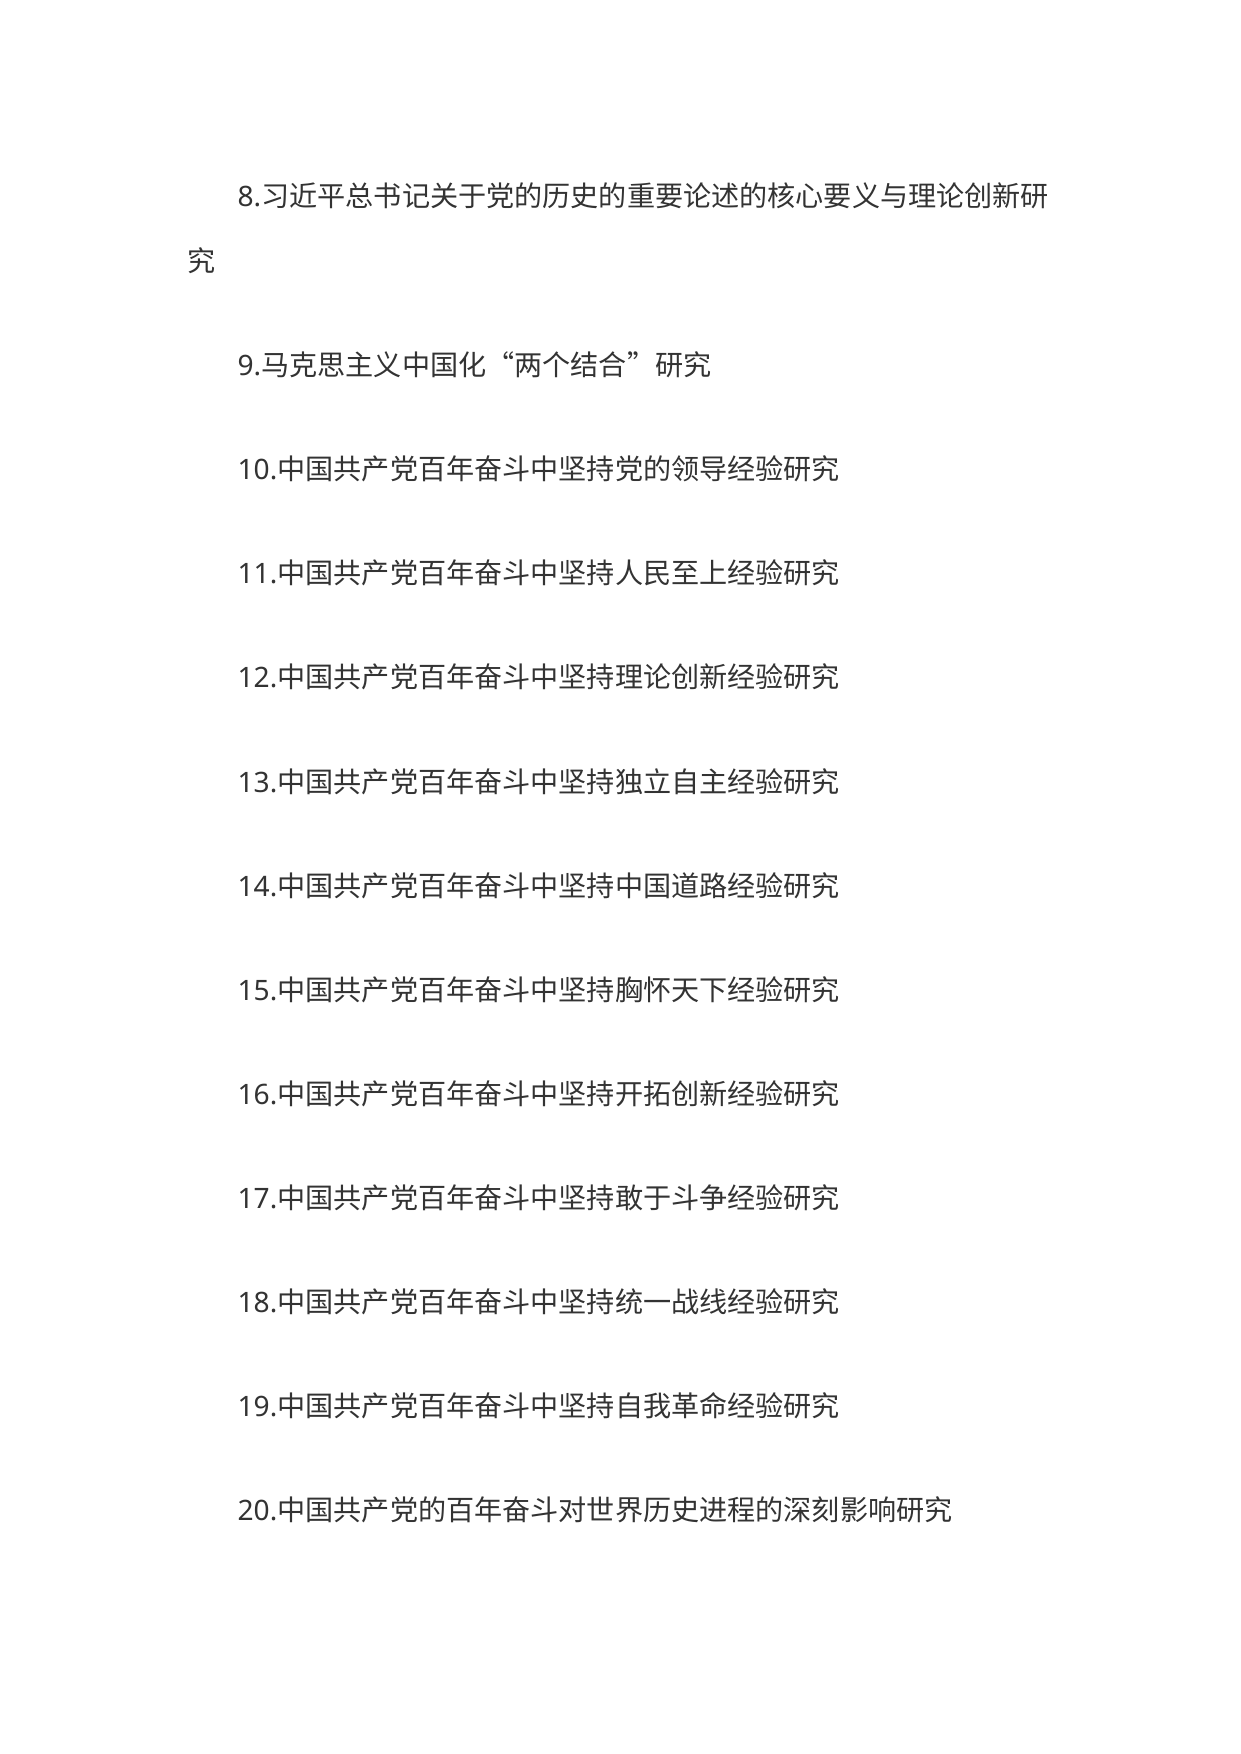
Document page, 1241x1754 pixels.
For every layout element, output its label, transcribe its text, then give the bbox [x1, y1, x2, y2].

text 19.中国共产党百年奋斗中坚持自我革命经验研究 [187, 1372, 1053, 1437]
text 9.马克思主义中国化“两个结合”研究 [187, 331, 1053, 396]
text 20.中国共产党的百年奋斗对世界历史进程的深刻影响研究 [187, 1476, 1053, 1541]
text 8.习近平总书记关于党的历史的重要论述的核心要义与理论创新研究 [187, 162, 1053, 292]
text 18.中国共产党百年奋斗中坚持统一战线经验研究 [187, 1268, 1053, 1333]
text 16.中国共产党百年奋斗中坚持开拓创新经验研究 [187, 1059, 1053, 1124]
text 14.中国共产党百年奋斗中坚持中国道路经验研究 [187, 851, 1053, 916]
text 15.中国共产党百年奋斗中坚持胸怀天下经验研究 [187, 955, 1053, 1020]
text 13.中国共产党百年奋斗中坚持独立自主经验研究 [187, 747, 1053, 812]
text 11.中国共产党百年奋斗中坚持人民至上经验研究 [187, 539, 1053, 604]
text 17.中国共产党百年奋斗中坚持敢于斗争经验研究 [187, 1163, 1053, 1228]
text 10.中国共产党百年奋斗中坚持党的领导经验研究 [187, 435, 1053, 500]
text 12.中国共产党百年奋斗中坚持理论创新经验研究 [187, 643, 1053, 708]
